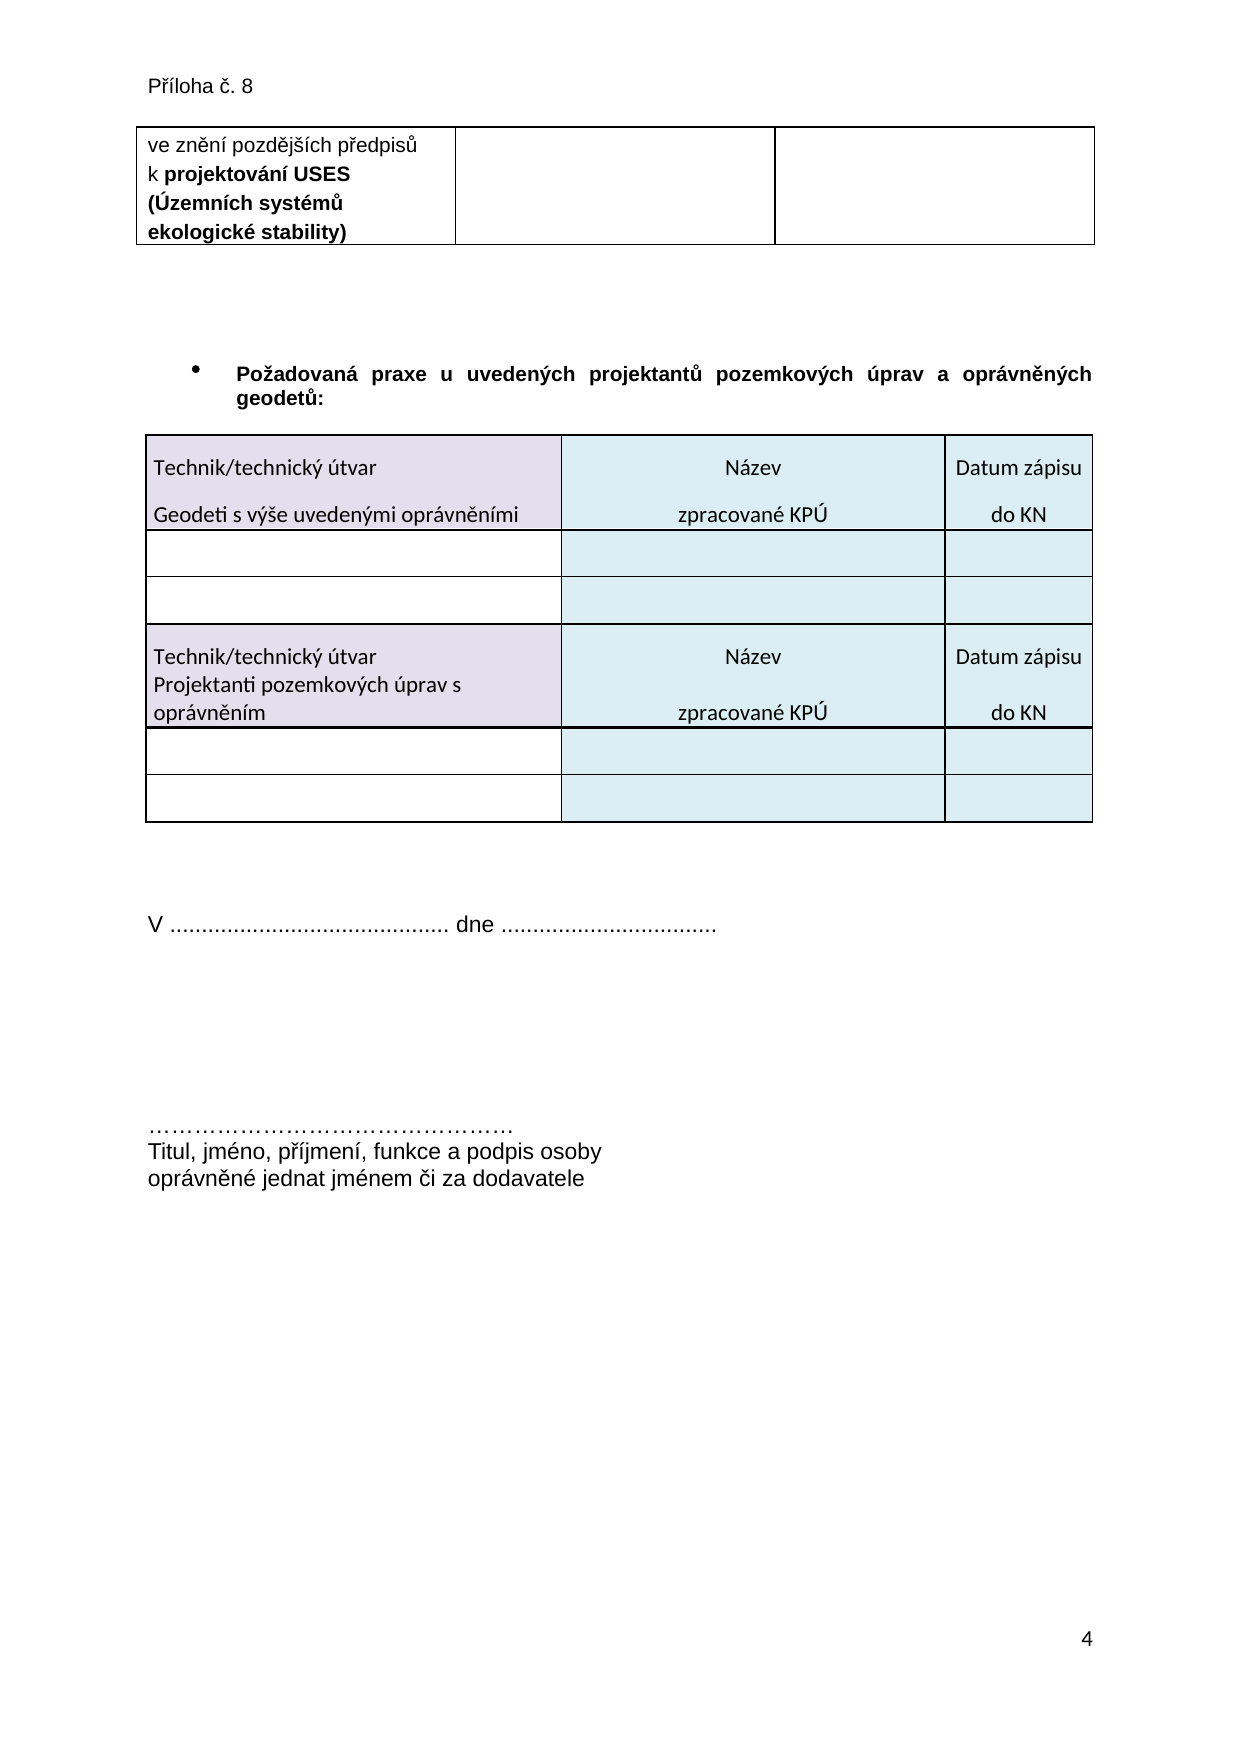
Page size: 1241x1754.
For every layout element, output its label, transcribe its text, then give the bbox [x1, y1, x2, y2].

table_cell [147, 729, 561, 774]
table_cell zpracované KPÚ [562, 670, 944, 726]
table_cell Název [562, 625, 944, 670]
text ………………………………………… [148, 1112, 1093, 1138]
list Požadovaná praxe u uvedených projektantů pozemkových úprav a oprávněných geodetů: [192, 362, 1093, 410]
table_cell [456, 128, 774, 244]
text Titul, jméno, příjmení, funkce a podpis osoby [148, 1138, 1093, 1165]
table_cell [946, 531, 1092, 576]
table_header Datum zápisu [946, 436, 1092, 481]
text oprávněné jednat jménem či za dodavatele [148, 1165, 1093, 1191]
table_cell do KN [946, 670, 1092, 726]
table_cell [147, 531, 561, 576]
table_cell [562, 729, 944, 774]
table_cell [137, 128, 455, 244]
table_cell [562, 531, 944, 576]
table_header Technik/technický útvar [147, 436, 561, 481]
table_cell zpracované KPÚ [562, 481, 944, 528]
table_cell [946, 729, 1092, 774]
table_cell [776, 128, 1094, 244]
table_cell Datum zápisu [946, 625, 1092, 670]
table_cell Technik/technický útvar [147, 625, 561, 670]
table_cell [946, 577, 1092, 623]
table_cell [147, 577, 561, 623]
text V ............................................ dne .................................. [148, 911, 1093, 937]
table_cell Projektanti pozemkových úprav s oprávněním [147, 670, 561, 726]
table_cell [562, 775, 944, 821]
table_header Název [562, 436, 944, 481]
table_cell do KN [946, 481, 1092, 528]
table_cell [946, 775, 1092, 821]
table_cell [147, 775, 561, 821]
table_cell [562, 577, 944, 623]
table_cell Geodeti s výše uvedenými oprávněními [147, 481, 561, 528]
